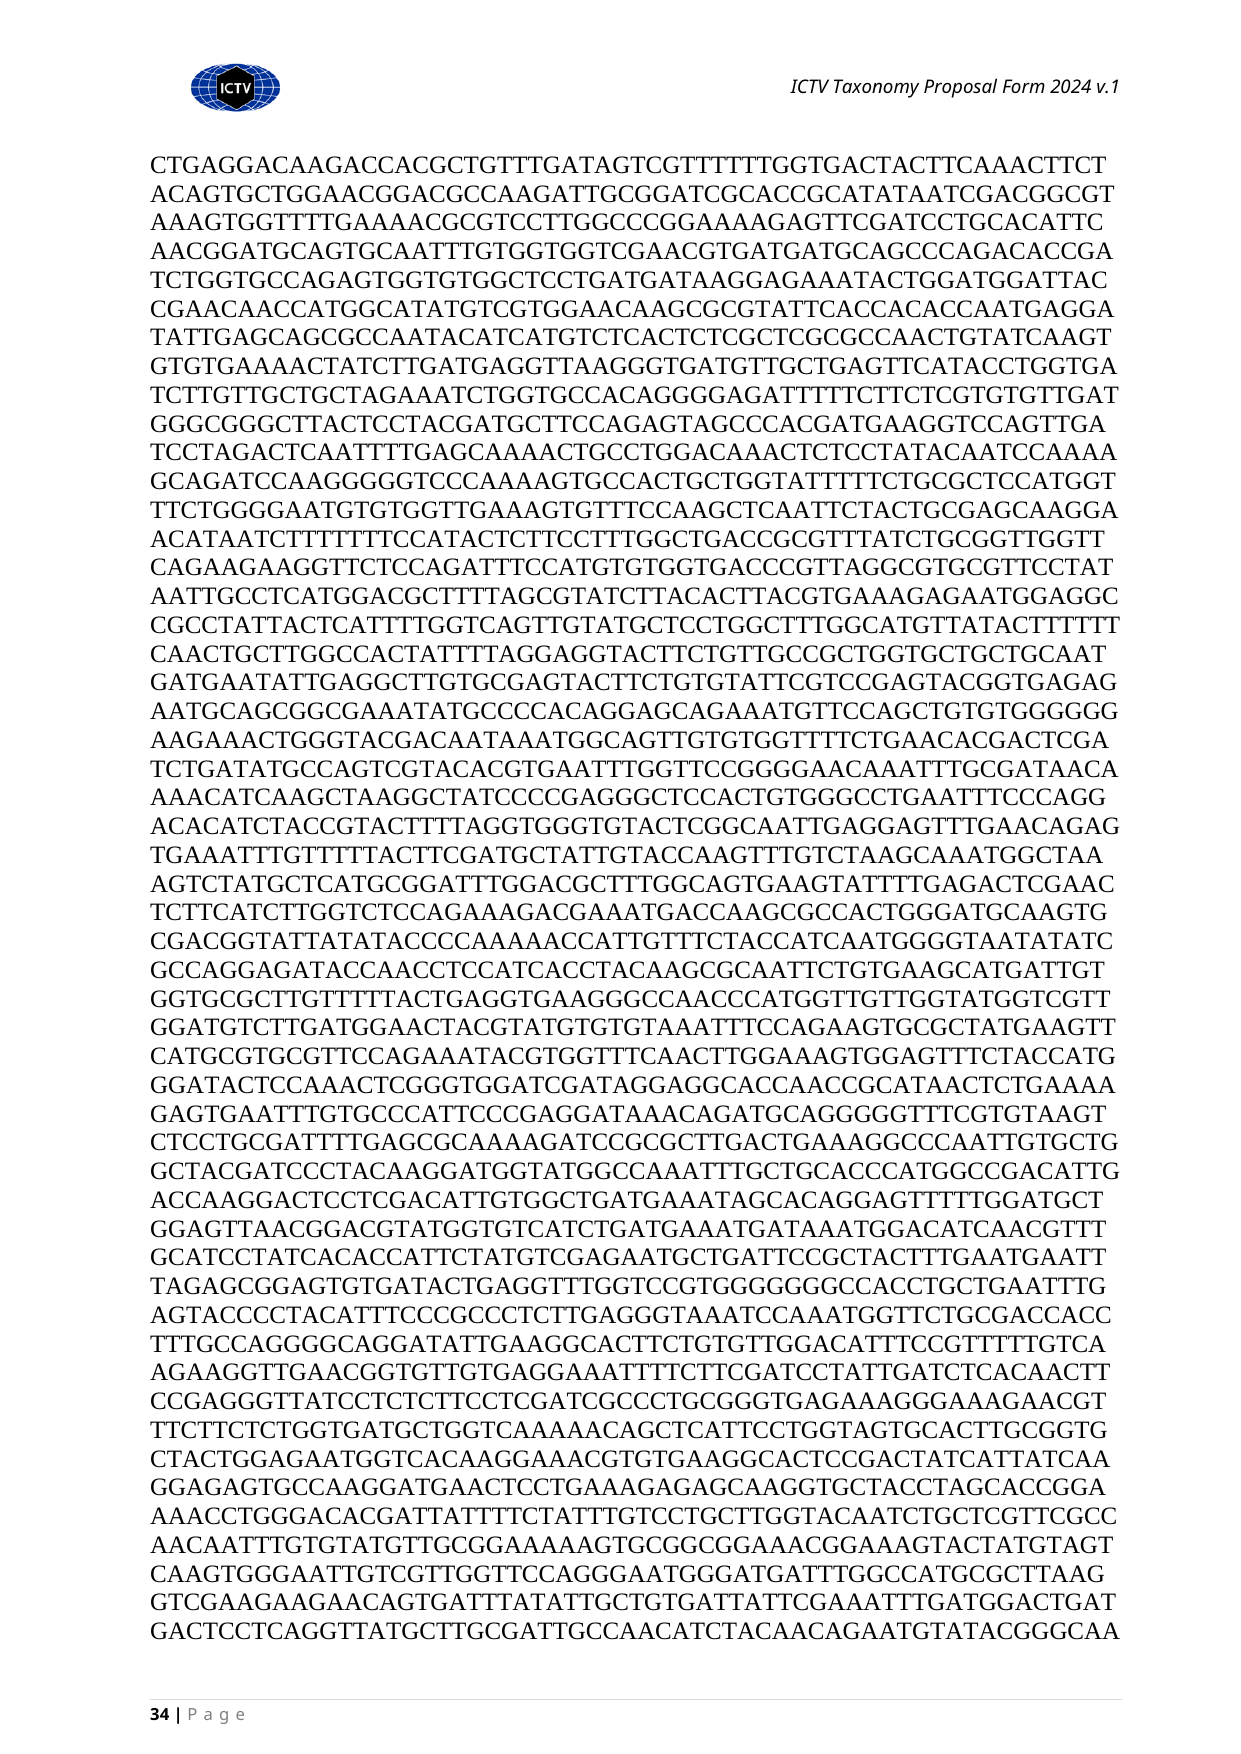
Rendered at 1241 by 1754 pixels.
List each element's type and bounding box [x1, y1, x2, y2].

text [150, 150, 1122, 1645]
picture [190, 56, 282, 113]
